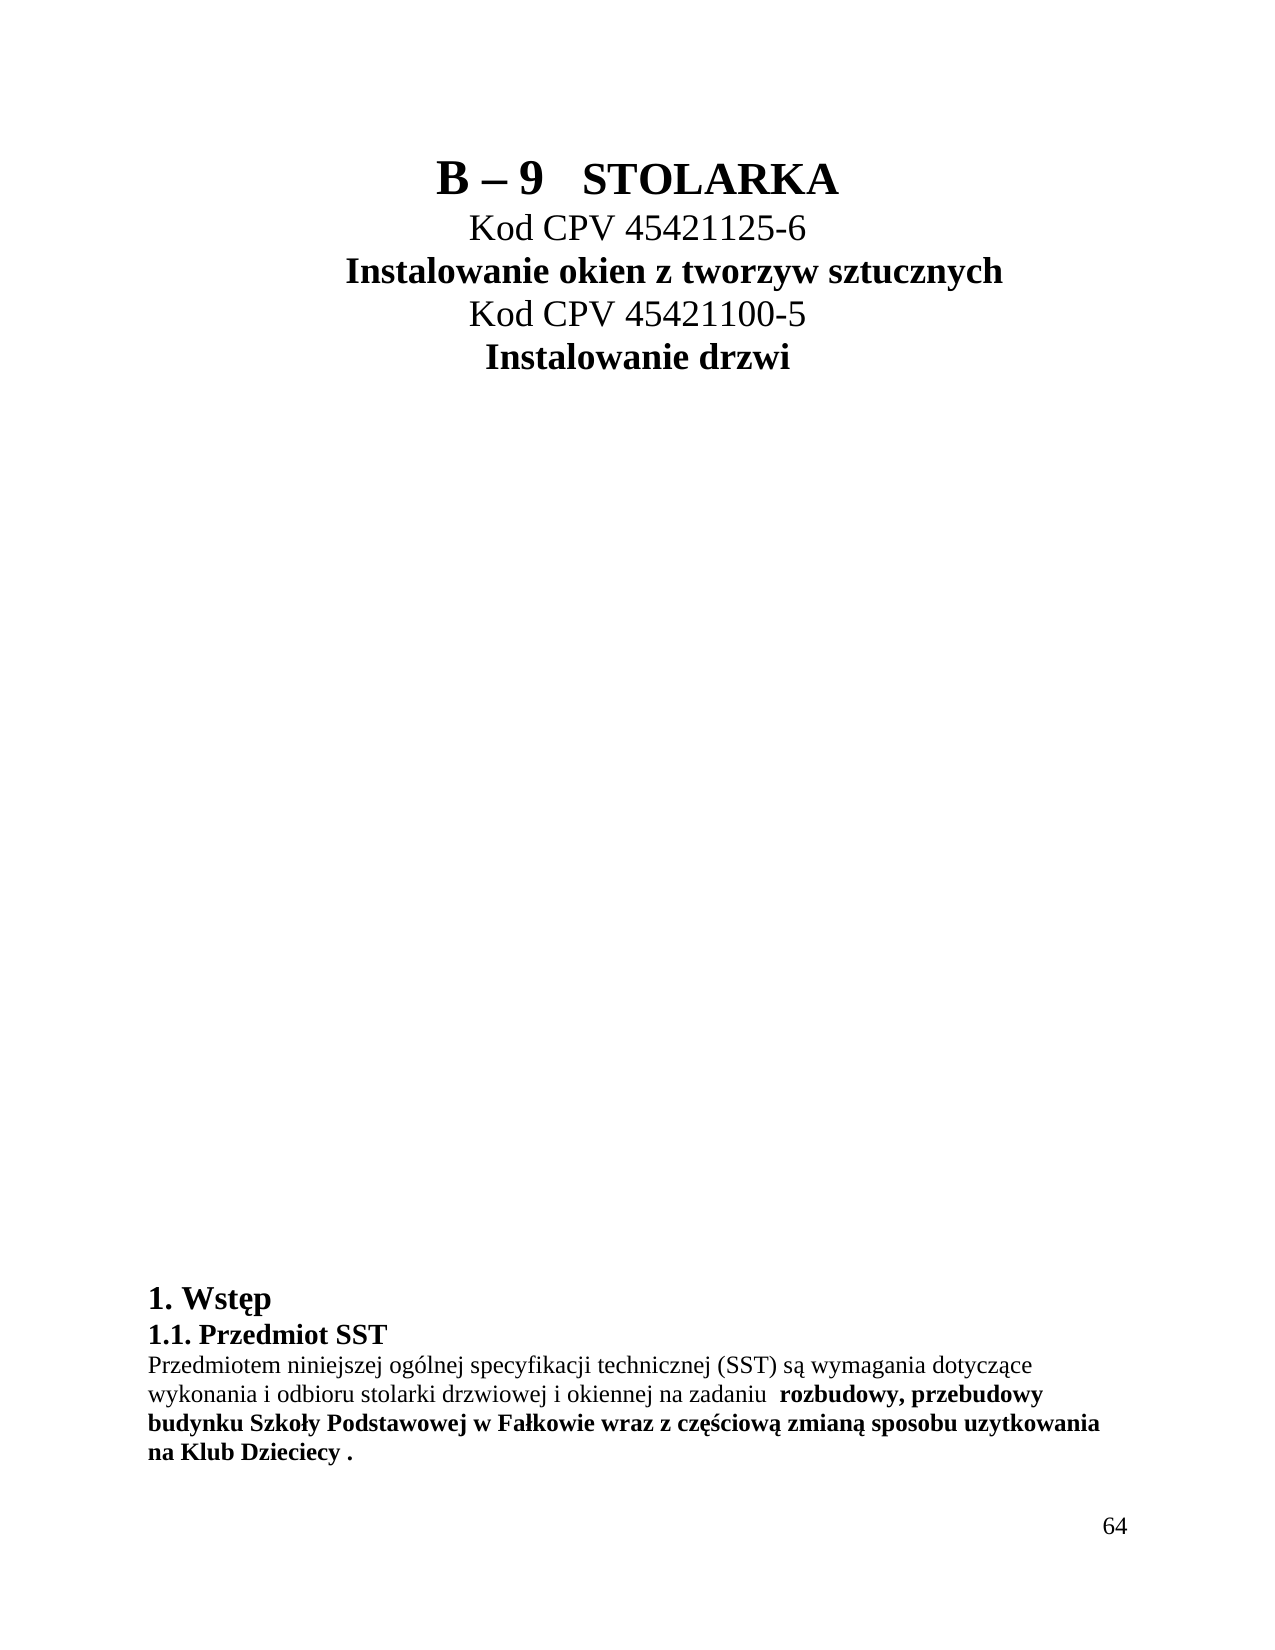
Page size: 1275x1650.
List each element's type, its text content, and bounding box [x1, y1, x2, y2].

text B – 9 STOLARKA [148, 148, 1127, 205]
text 1.1. Przedmiot SST [148, 1317, 1127, 1350]
text 1. Wstęp [148, 1278, 1127, 1317]
subtitle Instalowanie okien z tworzyw sztucznych [148, 248, 1127, 291]
text Przedmiotem niniejszej ogólnej specyfikacji technicznej (SST) są wymagania dotyczące wykonania i odbioru stolarki drzwiowej i okiennej na zadaniu rozbudowy, przebudowy budynku Szkoły Podstawowej w Fałkowie wraz z częściową zmianą sposobu uzytkowania na Klub Dzieciecy . [148, 1350, 1127, 1465]
text Instalowanie drzwi [148, 334, 1127, 378]
text Kod CPV 45421125-6 [148, 205, 1127, 248]
text Kod CPV 45421100-5 [148, 291, 1127, 334]
